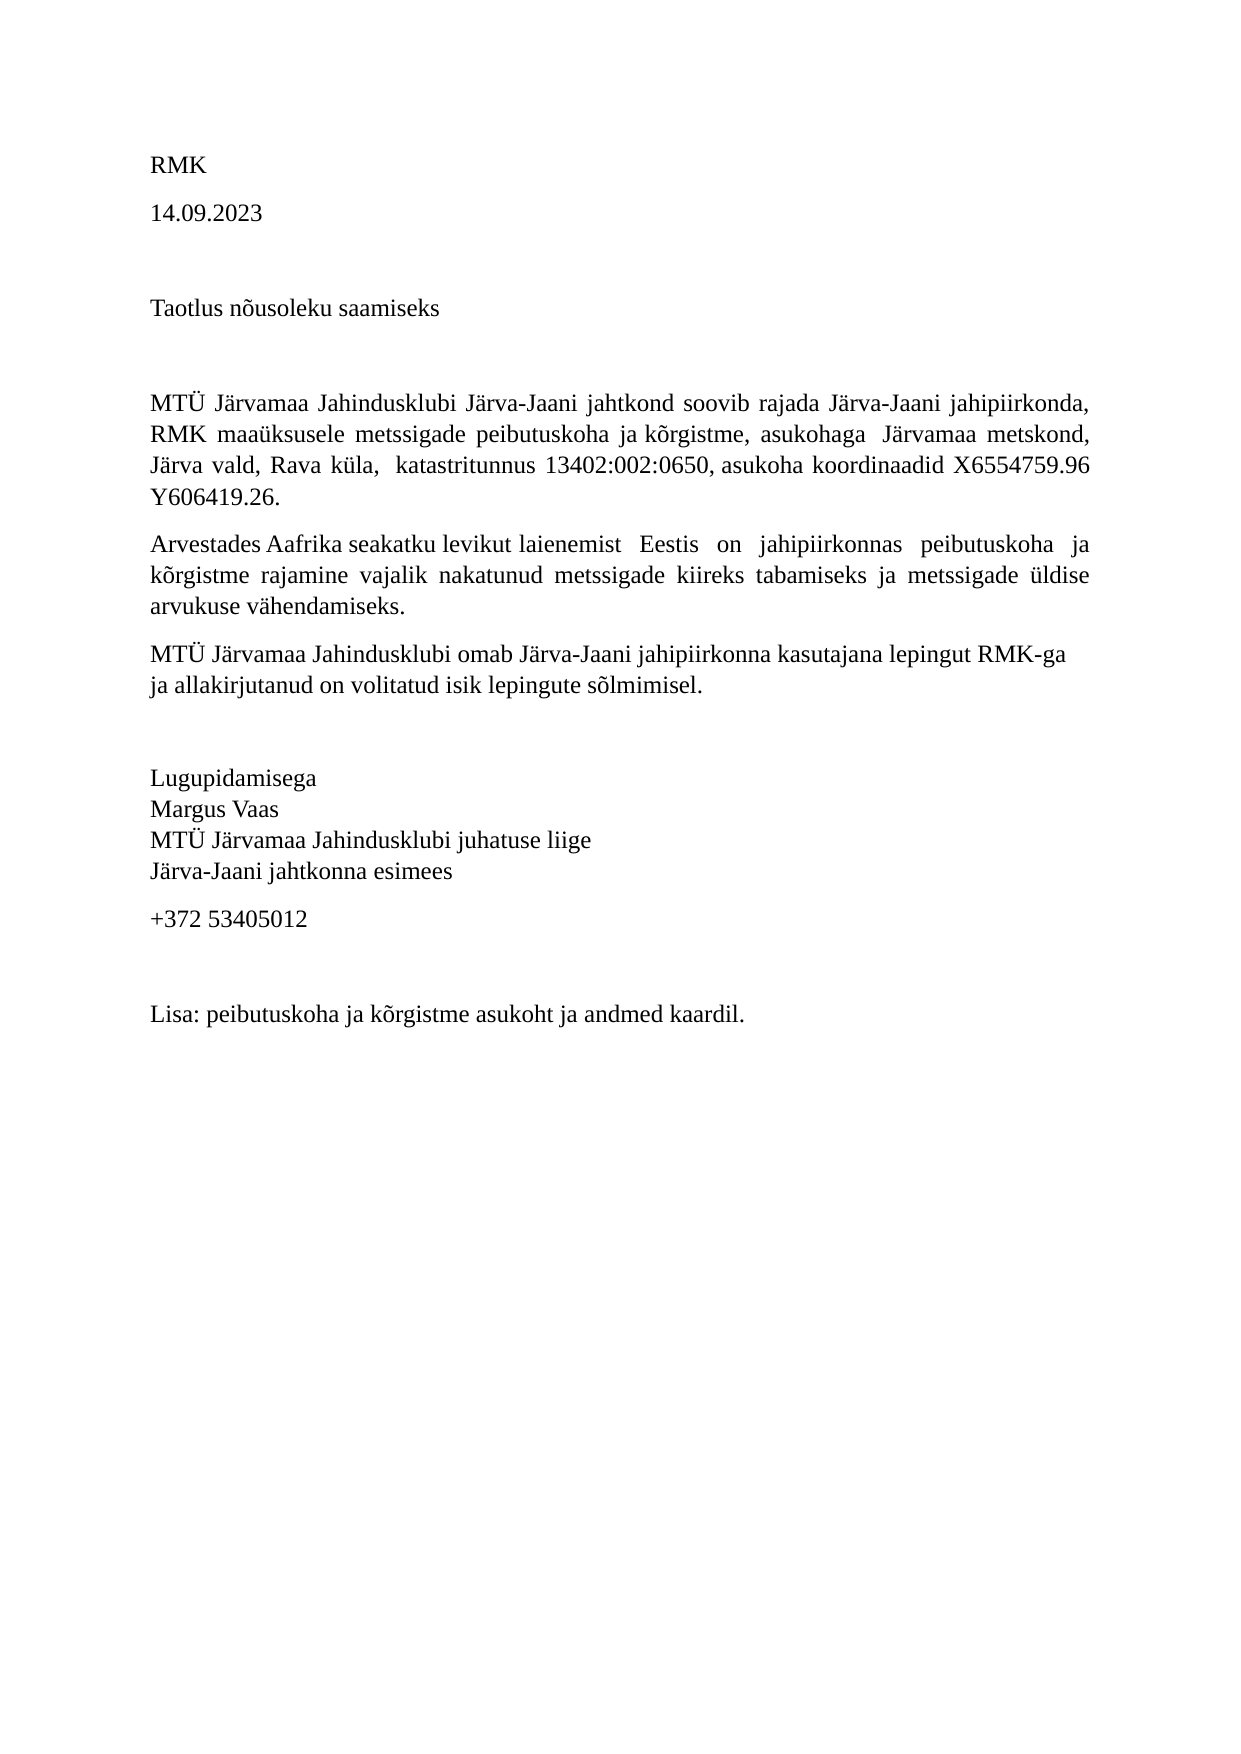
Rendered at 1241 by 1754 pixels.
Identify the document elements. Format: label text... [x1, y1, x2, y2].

text 14.09.2023 [150, 198, 1090, 226]
text Arvestades Aafrika seakatku levikut laienemist Eestis on jahipiirkonnas peibutuskoha ja kõrgistme rajamine vajalik nakatunud metssigade kiireks tabamiseks ja metssigade üldise arvukuse vähendamiseks. [150, 529, 1090, 620]
text +372 53405012 [150, 904, 1090, 933]
text MTÜ Järvamaa Jahindusklubi omab Järva-Jaani jahipiirkonna kasutajana lepingut RMK-ga ja allakirjutanud on volitatud isik lepingute sõlmimisel. Lugupidamisega Margus Vaas MTÜ Järvamaa Jahindusklubi juhatuse liige Järva-Jaani jahtkonna esimees [150, 639, 1090, 885]
text RMK [150, 150, 1090, 179]
text Lisa: peibutuskoha ja kõrgistme asukoht ja andmed kaardil. [150, 999, 1090, 1028]
text Taotlus nõusoleku saamiseks [150, 293, 1090, 322]
text MTÜ Järvamaa Jahindusklubi Järva-Jaani jahtkond soovib rajada Järva-Jaani jahipiirkonda, RMK maaüksusele metssigade peibutuskoha ja kõrgistme, asukohaga Järvamaa metskond, Järva vald, Rava küla, katastritunnus 13402:002:0650, asukoha koordinaadid X6554759.96 Y606419.26. [150, 388, 1090, 510]
